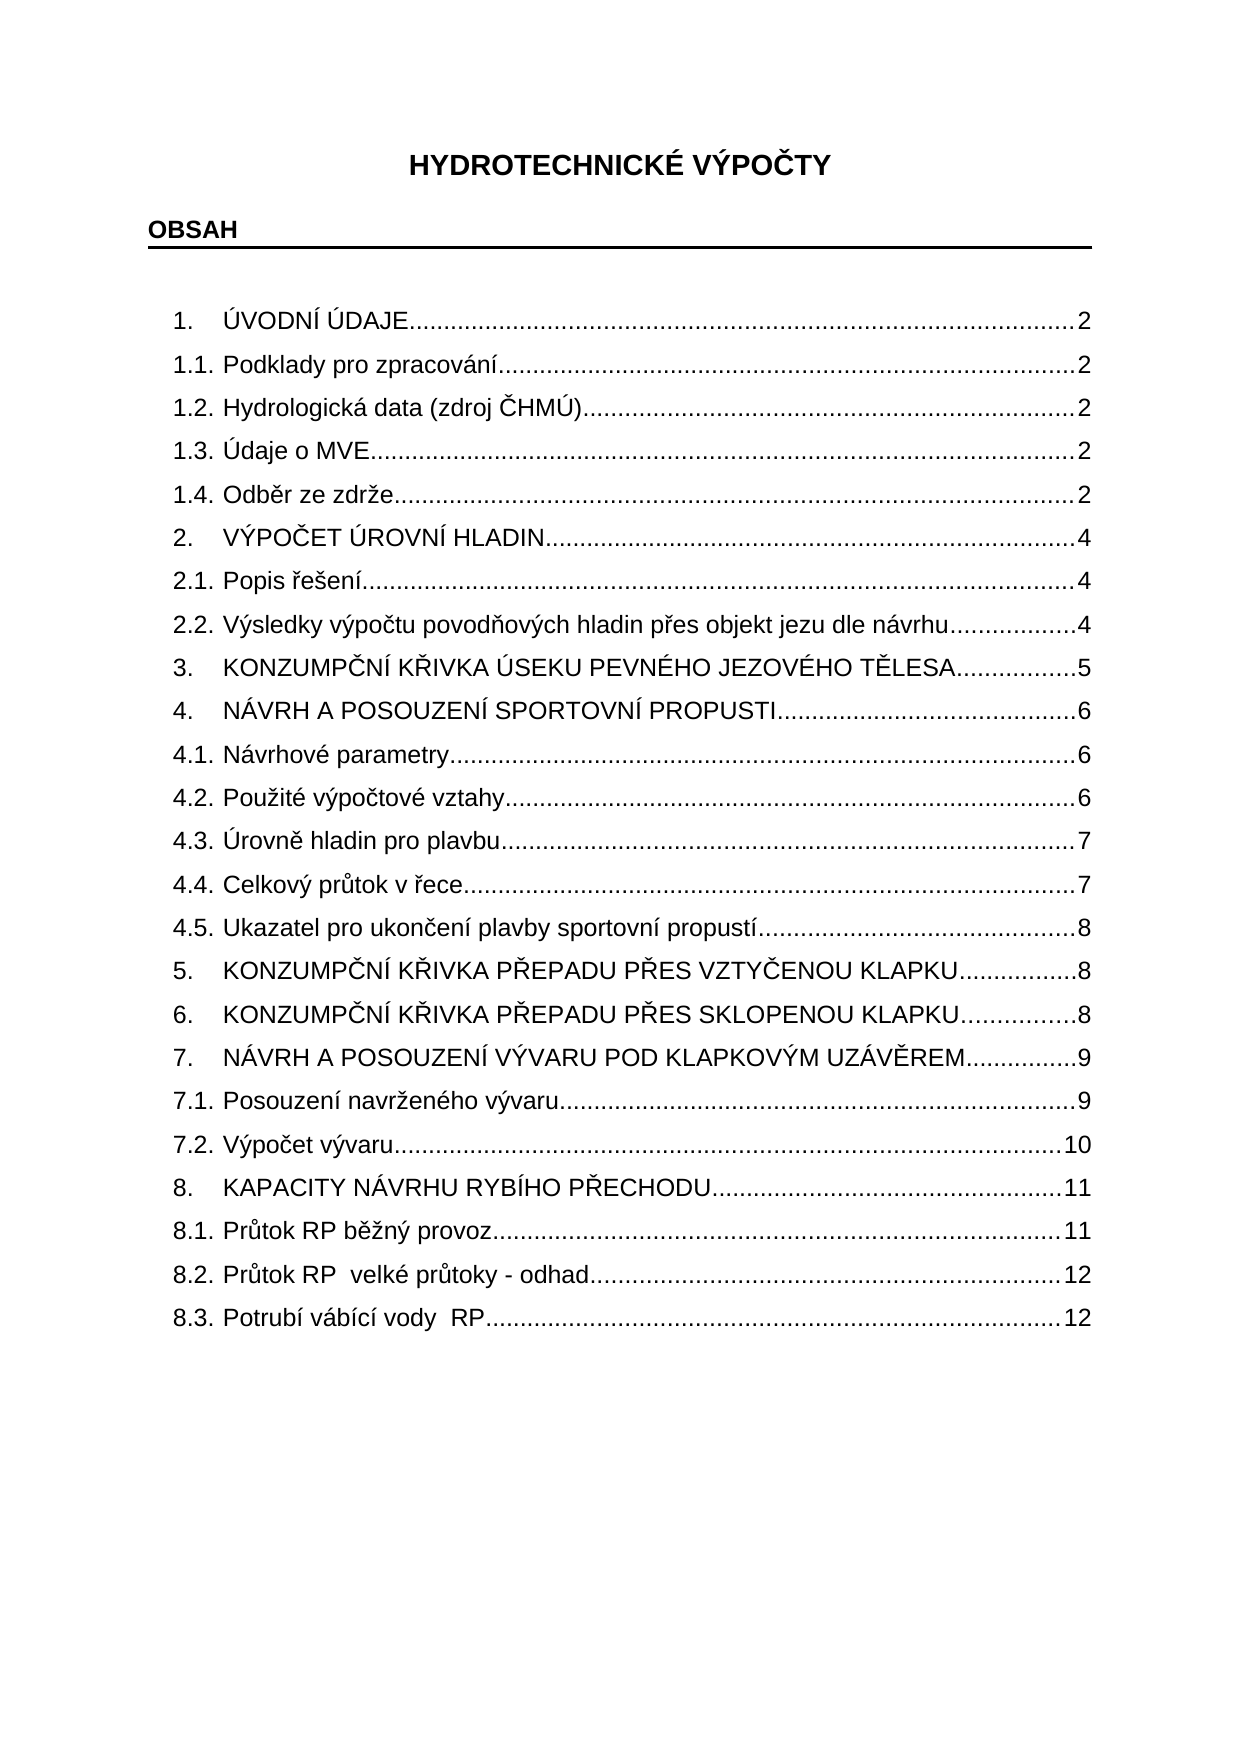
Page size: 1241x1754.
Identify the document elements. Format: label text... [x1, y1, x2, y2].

text 4.4. Celkový průtok v řece 7 [173, 869, 1092, 898]
text 8.1. Průtok RP běžný provoz 11 [173, 1216, 1092, 1245]
text 4.5. Ukazatel pro ukončení plavby sportovní propustí 8 [173, 913, 1092, 942]
text 8.2. Průtok RP velké průtoky - odhad 12 [173, 1259, 1092, 1288]
text 4.2. Použité výpočtové vztahy 6 [173, 783, 1092, 812]
text 1.2. Hydrologická data (zdroj ČHMÚ) 2 [173, 393, 1092, 422]
text 4.1. Návrhové parametry 6 [173, 739, 1092, 768]
text 2.2. Výsledky výpočtu povodňových hladin přes objekt jezu dle návrhu 4 [173, 609, 1092, 638]
text 2.1. Popis řešení 4 [173, 566, 1092, 595]
text 8. KAPACITY NÁVRHU RYBÍHO PŘECHODU 11 [173, 1173, 1092, 1202]
text 3. KONZUMPČNÍ KŘIVKA ÚSEKU PEVNÉHO JEZOVÉHO TĚLESA 5 [173, 653, 1092, 682]
text 7.1. Posouzení navrženého vývaru 9 [173, 1086, 1092, 1115]
text 7. NÁVRH A POSOUZENÍ VÝVARU POD KLAPKOVÝM UZÁVĚREM 9 [173, 1043, 1092, 1072]
text 7.2. Výpočet vývaru 10 [173, 1129, 1092, 1158]
text 5. KONZUMPČNÍ KŘIVKA PŘEPADU PŘES VZTYČENOU KLAPKU 8 [173, 956, 1092, 985]
text 4. NÁVRH A POSOUZENÍ SPORTOVNÍ PROPUSTI 6 [173, 696, 1092, 725]
text 4.3. Úrovně hladin pro plavbu 7 [173, 826, 1092, 855]
text 1.1. Podklady pro zpracování 2 [173, 349, 1092, 378]
text 6. KONZUMPČNÍ KŘIVKA PŘEPADU PŘES SKLOPENOU KLAPKU 8 [173, 999, 1092, 1028]
text 1.3. Údaje o MVE 2 [173, 436, 1092, 465]
text 1. ÚVODNÍ ÚDAJE 2 [173, 306, 1092, 335]
text OBSAH [148, 215, 1092, 246]
text HYDROTECHNICKÉ VÝPOČTY [148, 148, 1092, 181]
text 2. VÝPOČET ÚROVNÍ HLADIN 4 [173, 523, 1092, 552]
text 8.3. Potrubí vábící vody RP 12 [173, 1303, 1092, 1332]
text 1.4. Odběr ze zdrže 2 [173, 479, 1092, 508]
